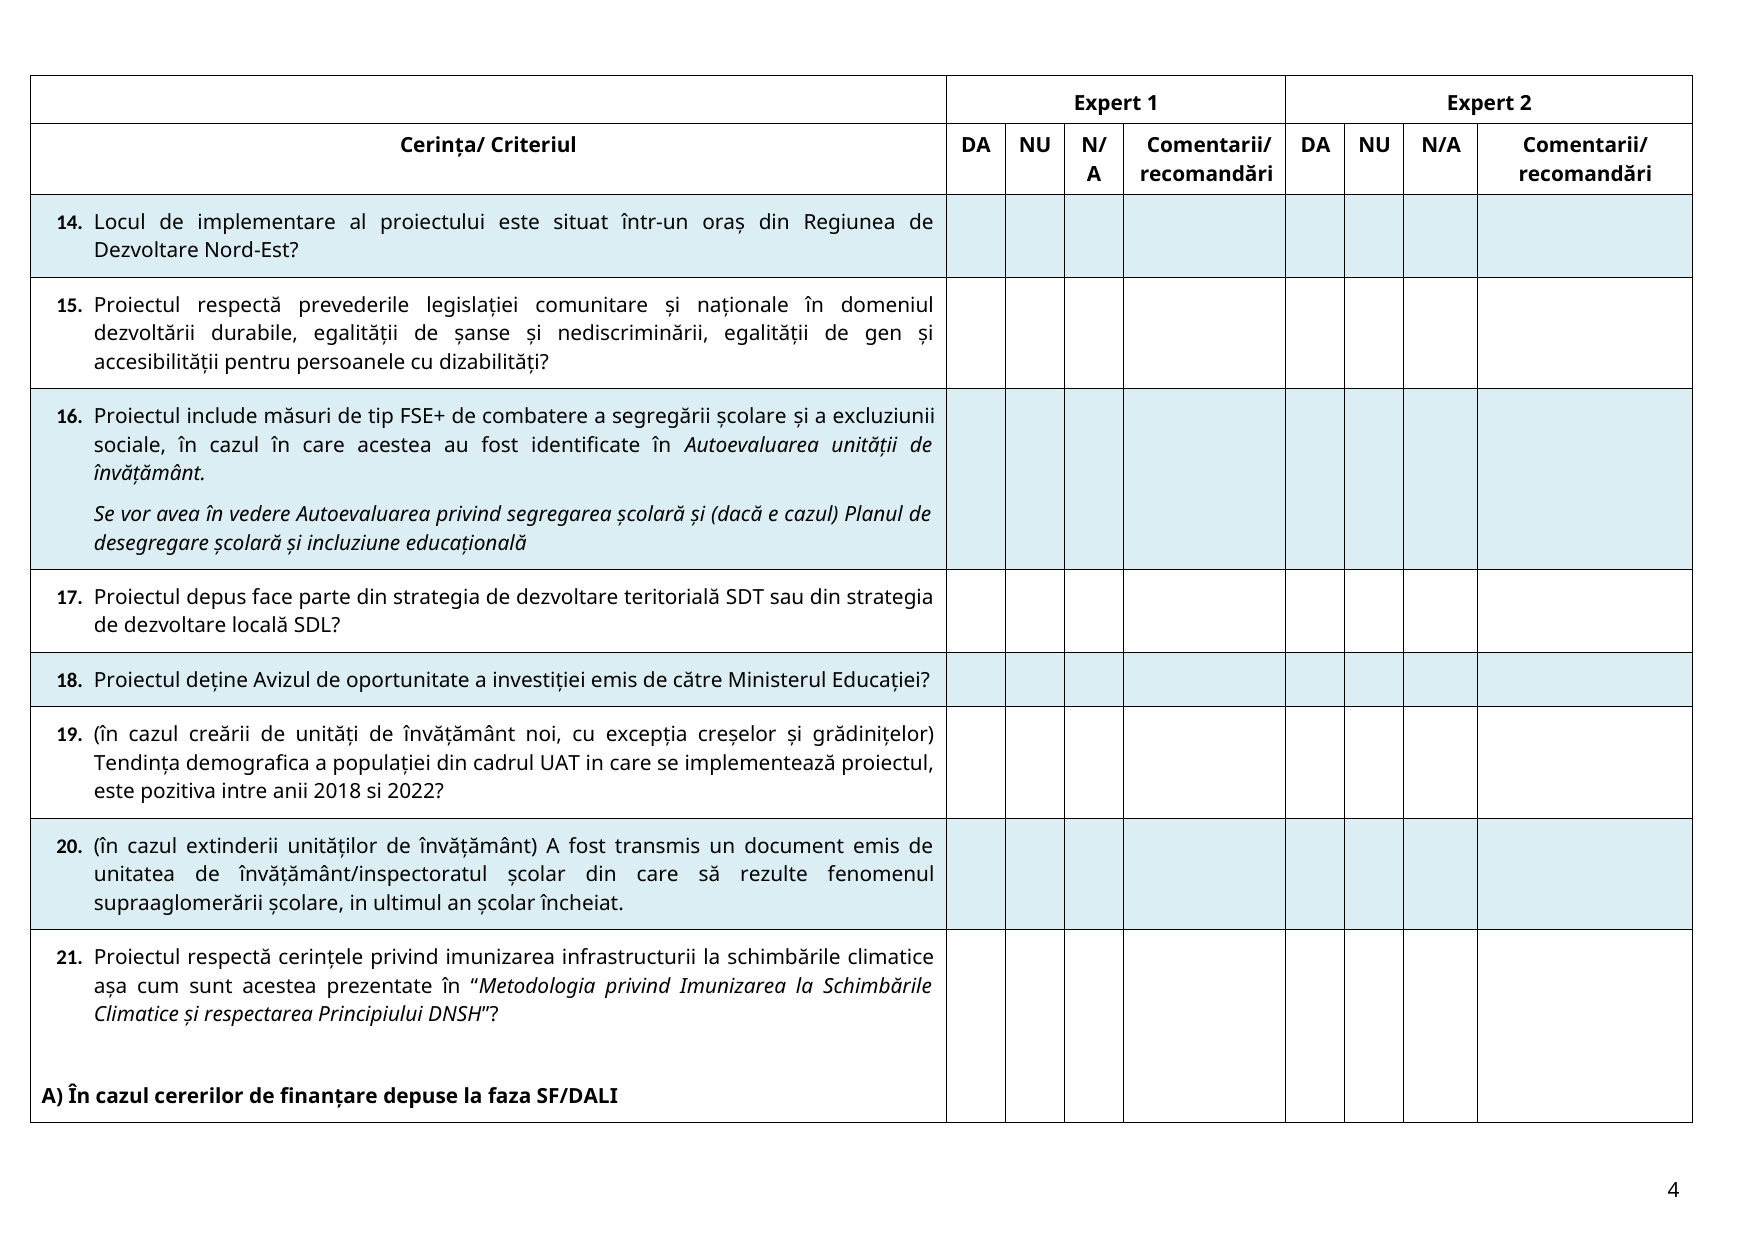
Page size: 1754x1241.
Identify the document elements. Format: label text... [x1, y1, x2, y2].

table_cell [1065, 653, 1123, 706]
table_cell [1478, 389, 1692, 569]
table_cell (în cazul extinderii unităților de învățământ) A fost transmis un document emis de unitatea de învățământ/inspectoratul școlar din care să rezulte fenomenul supraaglomerării școlare, in ultimul an școlar încheiat. [31, 819, 946, 929]
table_cell [1478, 570, 1692, 652]
table_cell N/A [1065, 124, 1123, 194]
table_cell [1286, 653, 1344, 706]
table_cell [1404, 195, 1477, 277]
table_cell [1286, 707, 1344, 817]
table_cell [1006, 707, 1064, 817]
table_cell Cerința/ Criteriul [31, 124, 946, 194]
table_cell [1478, 707, 1692, 817]
table_cell [1404, 653, 1477, 706]
table_cell [1124, 707, 1285, 817]
table_cell [1286, 570, 1344, 652]
table_cell [1478, 278, 1692, 388]
table_header Expert 1 [947, 76, 1285, 123]
table_cell [947, 278, 1005, 388]
table_cell [1345, 570, 1403, 652]
table_cell Proiectul respectă prevederile legislației comunitare și naționale în domeniul dezvoltării durabile, egalității de șanse și nediscriminării, egalității de gen și accesibilității pentru persoanele cu dizabilități? [31, 278, 946, 388]
table_cell [947, 707, 1005, 817]
table_cell [1345, 278, 1403, 388]
table_header Expert 2 [1286, 76, 1692, 123]
table_cell [1286, 389, 1344, 569]
table_cell [1345, 653, 1403, 706]
table_cell [1404, 570, 1477, 652]
table_cell [1124, 278, 1285, 388]
table_cell [1006, 389, 1064, 569]
table_cell Locul de implementare al proiectului este situat într-un oraș din Regiunea de Dezvoltare Nord-Est? [31, 195, 946, 277]
table_cell [1345, 930, 1403, 1122]
table_cell [1065, 278, 1123, 388]
table_cell Proiectul include măsuri de tip FSE+ de combatere a segregării școlare și a excluziunii sociale, în cazul în care acestea au fost identificate în Autoevaluarea unității de învățământ. Se vor avea în vedere Autoevaluarea privind segregarea școlară și (dacă e cazul) Planul de desegregare școlară și incluziune educațională [31, 389, 946, 569]
table_cell [1124, 570, 1285, 652]
table_cell [1124, 930, 1285, 1122]
table_cell Proiectul depus face parte din strategia de dezvoltare teritorială SDT sau din strategia de dezvoltare locală SDL? [31, 570, 946, 652]
table_cell [1006, 930, 1064, 1122]
table_cell NU [1006, 124, 1064, 194]
table_cell [947, 195, 1005, 277]
table_cell [1345, 389, 1403, 569]
table_cell [1065, 389, 1123, 569]
table_cell [1286, 278, 1344, 388]
table_cell DA [947, 124, 1005, 194]
table_cell [947, 653, 1005, 706]
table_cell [31, 930, 946, 1122]
table_cell [1404, 819, 1477, 929]
table_cell [1478, 930, 1692, 1122]
table_cell Comentarii/ recomandări [1478, 124, 1692, 194]
table_cell [1404, 930, 1477, 1122]
table_cell N/A [1404, 124, 1477, 194]
table_cell [1478, 195, 1692, 277]
table_cell [1478, 819, 1692, 929]
table_cell [1124, 653, 1285, 706]
table_cell (în cazul creării de unități de învățământ noi, cu excepția creșelor și grădinițelor) Tendința demografica a populației din cadrul UAT in care se implementează proiectul, este pozitiva intre anii 2018 si 2022? [31, 707, 946, 817]
table_cell [1345, 707, 1403, 817]
table_header [31, 76, 946, 123]
table_cell Comentarii/ recomandări [1124, 124, 1285, 194]
table_cell [947, 819, 1005, 929]
table_cell [1345, 819, 1403, 929]
table_cell [1065, 195, 1123, 277]
table_cell [1404, 278, 1477, 388]
table_cell [1345, 195, 1403, 277]
table_cell [1124, 819, 1285, 929]
table_cell [1286, 819, 1344, 929]
table_cell [1006, 195, 1064, 277]
table_cell [947, 389, 1005, 569]
table_cell [1065, 930, 1123, 1122]
table_cell [1065, 570, 1123, 652]
table_cell [1006, 653, 1064, 706]
table_cell [1286, 195, 1344, 277]
table_cell [1006, 819, 1064, 929]
table_cell [1065, 819, 1123, 929]
table_cell [1006, 278, 1064, 388]
table_cell [1124, 195, 1285, 277]
table_cell [1478, 653, 1692, 706]
table_cell [1124, 389, 1285, 569]
table_cell [1006, 570, 1064, 652]
table_cell DA [1286, 124, 1344, 194]
table_cell [1286, 930, 1344, 1122]
table_cell [1404, 389, 1477, 569]
table_cell [947, 570, 1005, 652]
table_cell NU [1345, 124, 1403, 194]
table_cell [947, 930, 1005, 1122]
table_cell [1065, 707, 1123, 817]
table_cell [1404, 707, 1477, 817]
table_cell Proiectul deține Avizul de oportunitate a investiției emis de către Ministerul Educației? [31, 653, 946, 706]
